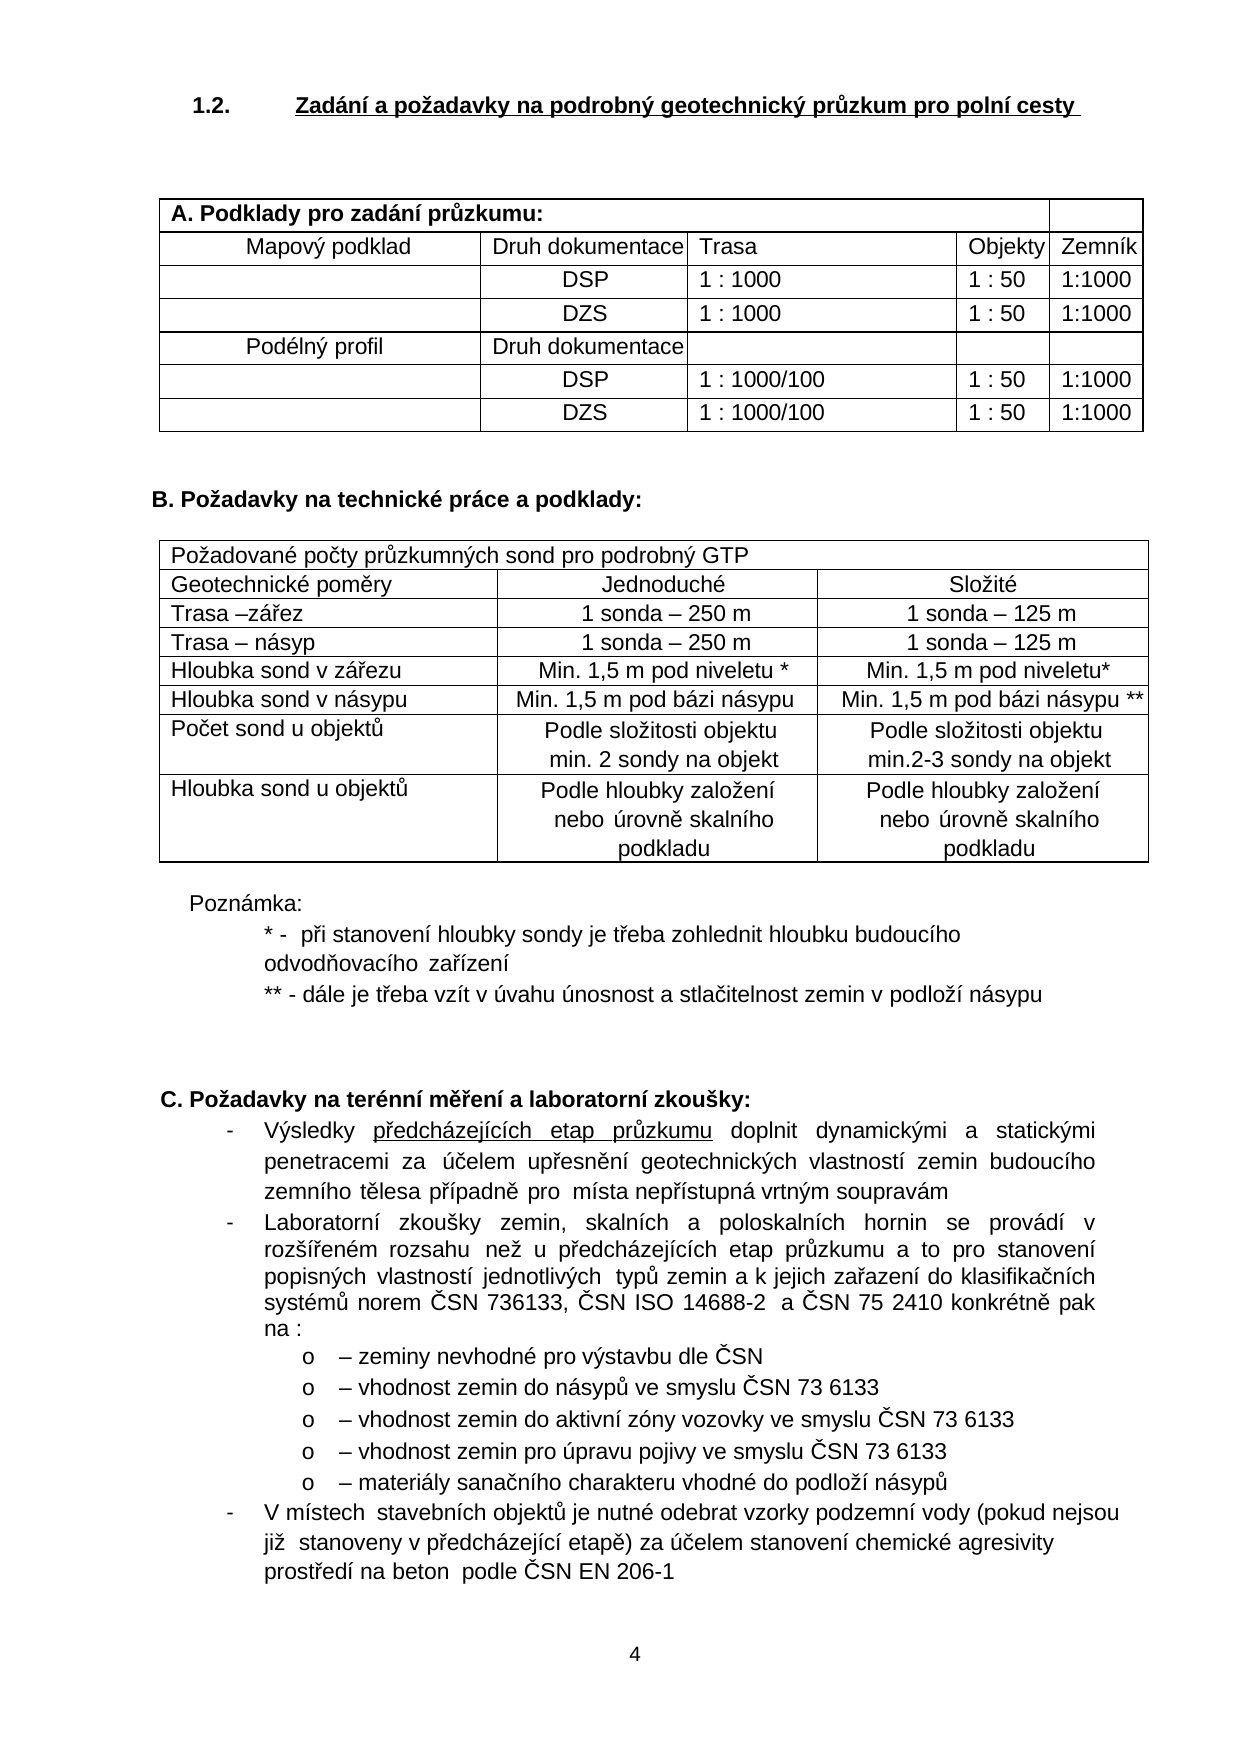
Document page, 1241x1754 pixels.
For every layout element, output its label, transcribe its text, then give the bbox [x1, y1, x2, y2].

table_header A. Podklady pro zadání průzkumu: [160, 200, 1049, 231]
table_cell Podle hloubky založení nebo úrovně skalního podkladu [498, 775, 817, 861]
table_cell 1 : 50 [957, 299, 1049, 331]
list V místech stavebních objektů je nutné odebrat vzorky podzemní vody (pokud nejsou již stanoveny v předcházející etapě) za účelem stanovení chemické agresivity prostředí na beton podle ČSN EN 206-1 [226, 1497, 1122, 1585]
table_cell Trasa –zářez [160, 599, 497, 627]
table_cell Hloubka sond v zářezu [160, 657, 497, 685]
table_cell Podle složitosti objektu min.2-3 sondy na objekt [818, 715, 1148, 773]
text Poznámka: [189, 889, 1122, 916]
table_cell Druh dokumentace [481, 233, 687, 265]
table_cell Druh dokumentace [481, 333, 687, 364]
table_cell 1:1000 [1050, 399, 1142, 431]
table_header Požadované počty průzkumných sond pro podrobný GTP [160, 541, 1148, 568]
table_cell Jednoduché [498, 570, 817, 597]
list – zeminy nevhodné pro výstavbu dle ČSN [301, 1342, 1122, 1370]
table_cell Podélný profil [160, 333, 480, 364]
text * - při stanovení hloubky sondy je třeba zohlednit hloubku budoucího odvodňovacího zařízení [264, 921, 1063, 977]
table_cell Hloubka sond u objektů [160, 775, 497, 861]
table_cell 1 : 1000 [688, 266, 956, 298]
table_cell 1 sonda – 250 m [498, 599, 817, 627]
table_cell 1 sonda – 125 m [818, 599, 1148, 627]
table_cell [1050, 333, 1142, 364]
list – vhodnost zemin do aktivní zóny vozovky ve smyslu ČSN 73 6133 [301, 1406, 1122, 1434]
table_cell Složité [818, 570, 1148, 597]
text B. Požadavky na technické práce a podklady: [151, 486, 1122, 512]
table_cell DSP [481, 266, 687, 298]
table_cell Objekty [957, 233, 1049, 265]
table_cell [957, 333, 1049, 364]
table_cell 1 : 1000 [688, 299, 956, 331]
list Výsledky předcházejících etap průzkumu doplnit dynamickými a statickými penetracemi za účelem upřesnění geotechnických vlastností zemin budoucího zemního tělesa případně pro místa nepřístupná vrtným soupravám [226, 1117, 1096, 1204]
list Laboratorní zkoušky zemin, skalních a poloskalních hornin se provádí v rozšířeném rozsahu než u předcházejících etap průzkumu a to pro stanovení popisných vlastností jednotlivých typů zemin a k jejich zařazení do klasifikačních systémů norem ČSN 736133, ČSN ISO 14688-2 a ČSN 75 2410 konkrétně pak na : [226, 1208, 1096, 1342]
list – materiály sanačního charakteru vhodné do podloží násypů [301, 1469, 1122, 1497]
table_cell 1 : 50 [957, 266, 1049, 298]
table_cell [160, 365, 480, 397]
table_cell 1 sonda – 125 m [818, 628, 1148, 656]
table_cell Min. 1,5 m pod bázi násypu ** [498, 686, 817, 714]
table_cell Zemníky [1050, 233, 1142, 265]
table_cell Trasa – násyp [160, 628, 497, 656]
table_cell 1 : 1000/100 [688, 365, 956, 397]
table_cell Min. 1,5 m pod niveletu * [498, 657, 817, 685]
text C. Požadavky na terénní měření a laboratorní zkoušky: [148, 1086, 1122, 1112]
table_cell [160, 399, 480, 431]
table_cell [160, 266, 480, 298]
table_cell DZS [481, 299, 687, 331]
table_cell Hloubka sond v násypu [160, 686, 497, 714]
list Zadání a požadavky na podrobný geotechnický průzkum pro polní cesty [192, 92, 1122, 119]
table_cell DSP [481, 365, 687, 397]
table_cell Mapový podklad [160, 233, 480, 265]
list – vhodnost zemin do násypů ve smyslu ČSN 73 6133 [301, 1374, 1122, 1402]
table_cell Min. 1,5 m pod bázi násypu ** [818, 686, 1148, 714]
table_cell 1:1000 [1050, 365, 1142, 397]
text ** - dále je třeba vzít v úvahu únosnost a stlačitelnost zemin v podloží násypu [264, 981, 1122, 1007]
table_cell 1 : 1000/100 [688, 399, 956, 431]
table_cell DZS [481, 399, 687, 431]
table_cell [688, 333, 956, 364]
table_cell Podle hloubky založení nebo úrovně skalního podkladu [818, 775, 1148, 861]
table_cell Min. 1,5 m pod niveletu* [818, 657, 1148, 685]
table_header [1050, 200, 1142, 231]
table_cell Podle složitosti objektu min. 2 sondy na objekt [498, 715, 817, 773]
table_cell 1 : 50 [957, 365, 1049, 397]
table_cell 1 : 50 [957, 399, 1049, 431]
list – vhodnost zemin pro úpravu pojivy ve smyslu ČSN 73 6133 [301, 1438, 1122, 1466]
table_cell 1:1000 [1050, 266, 1142, 298]
table_cell 1 sonda – 250 m [498, 628, 817, 656]
table_cell Počet sond u objektů [160, 715, 497, 773]
table_cell Trasa [688, 233, 956, 265]
table_cell 1:1000 [1050, 299, 1142, 331]
table_cell [160, 299, 480, 331]
table_cell Geotechnické poměry [160, 570, 497, 597]
